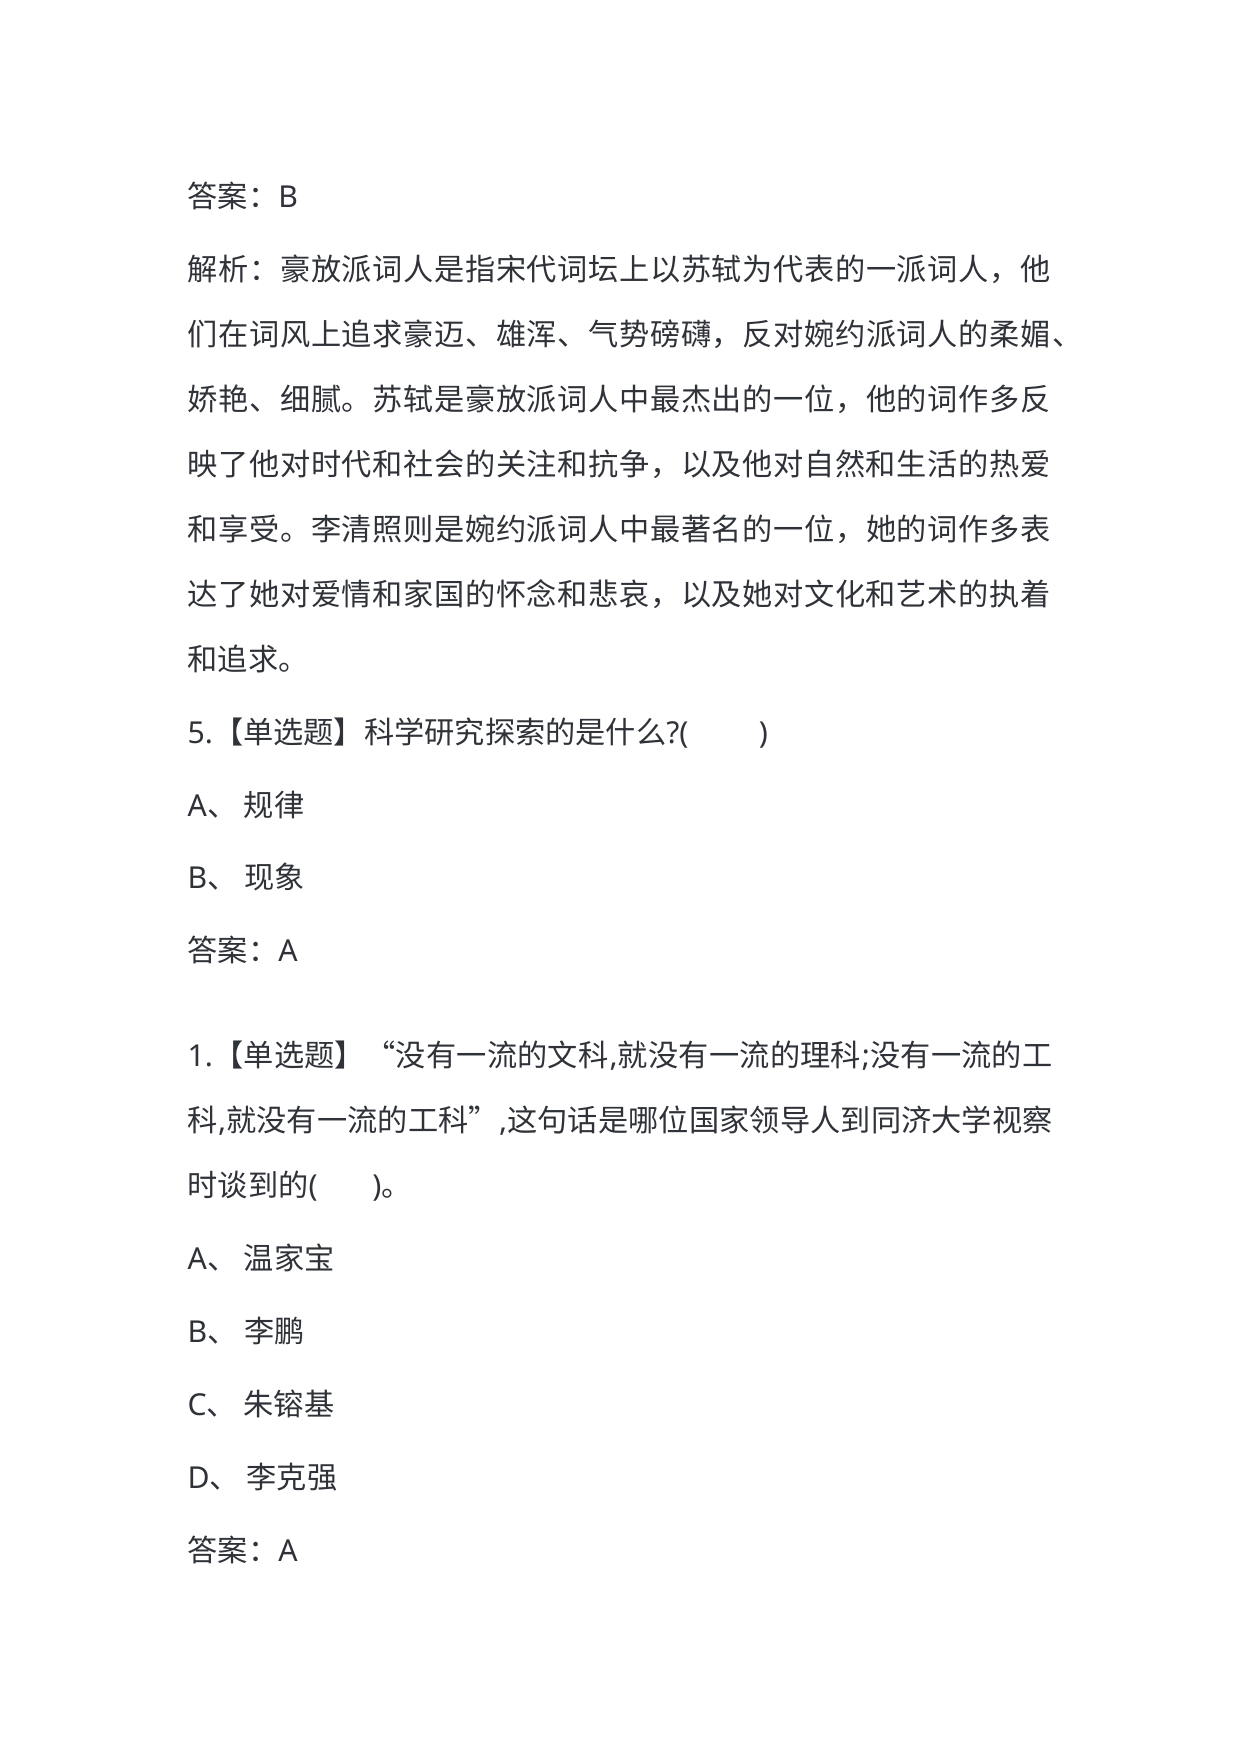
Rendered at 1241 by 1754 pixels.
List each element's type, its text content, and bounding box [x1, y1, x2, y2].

text 5.【单选题】科学研究探索的是什么?( ) [187, 698, 1053, 763]
text D、 李克强 [187, 1443, 1053, 1508]
text 答案：A [187, 916, 1053, 981]
text 答案：A [187, 1515, 1053, 1580]
text 1.【单选题】“没有一流的文科,就没有一流的理科;没有一流的工科,就没有一流的工科”,这句话是哪位国家领导人到同济大学视察时谈到的( )。 [187, 1021, 1053, 1216]
text A、 规律 [187, 770, 1053, 835]
text A、 温家宝 [187, 1224, 1053, 1289]
text 解析：豪放派词人是指宋代词坛上以苏轼为代表的一派词人，他们在词风上追求豪迈、雄浑、气势磅礴，反对婉约派词人的柔媚、娇艳、细腻。苏轼是豪放派词人中最杰出的一位，他的词作多反映了他对时代和社会的关注和抗争，以及他对自然和生活的热爱和享受。李清照则是婉约派词人中最著名的一位，她的词作多表达了她对爱情和家国的怀念和悲哀，以及她对文化和艺术的执着和追求。 [187, 235, 1053, 690]
text C、 朱镕基 [187, 1370, 1053, 1435]
text B、 现象 [187, 843, 1053, 908]
text B、 李鹏 [187, 1297, 1053, 1362]
text 答案：B [187, 162, 1053, 227]
